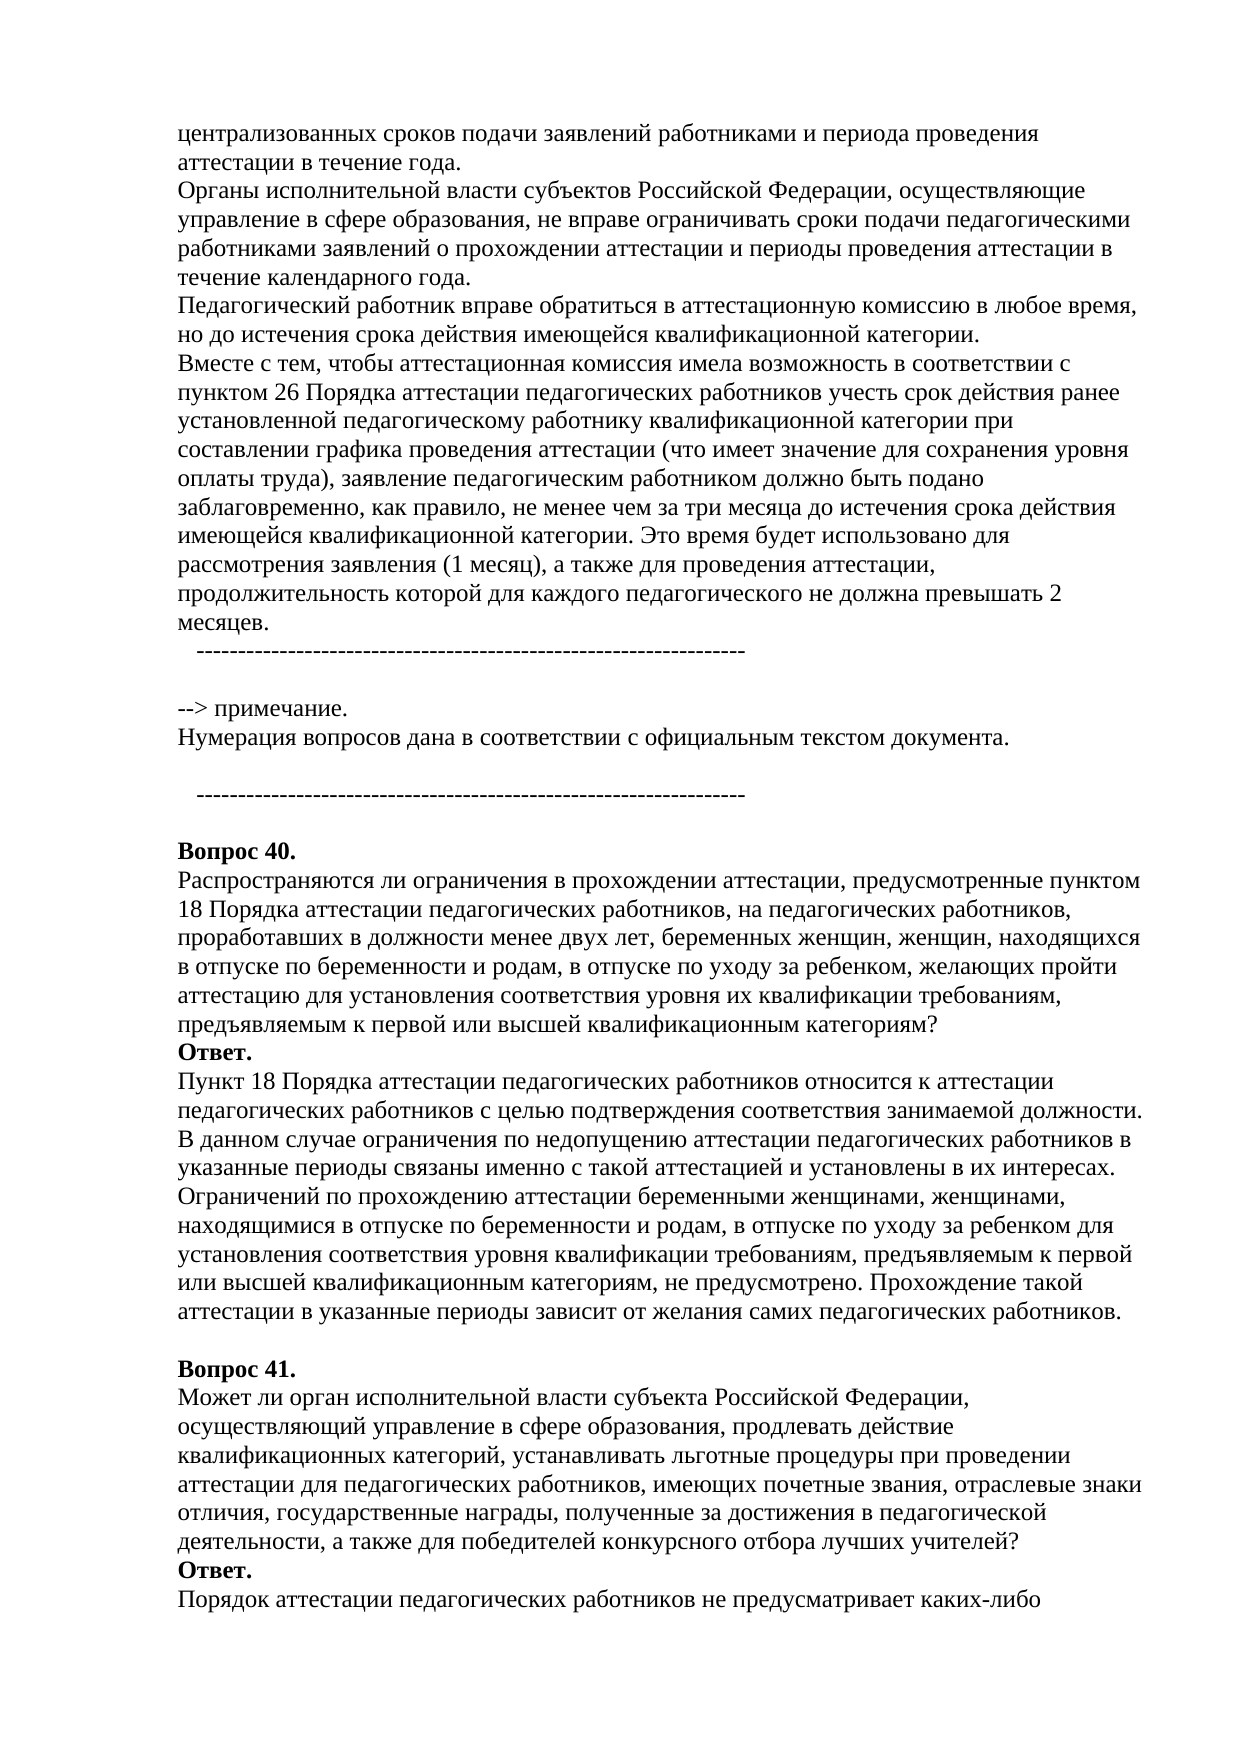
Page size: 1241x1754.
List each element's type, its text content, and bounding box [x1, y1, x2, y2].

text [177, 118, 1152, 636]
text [177, 807, 1152, 1612]
text --> примечание. Нумерация вопросов дана в соответствии с официальным текстом документа. [177, 664, 1152, 779]
text ------------------------------------------------------------------ [177, 779, 1152, 807]
text ------------------------------------------------------------------ [177, 636, 1152, 664]
